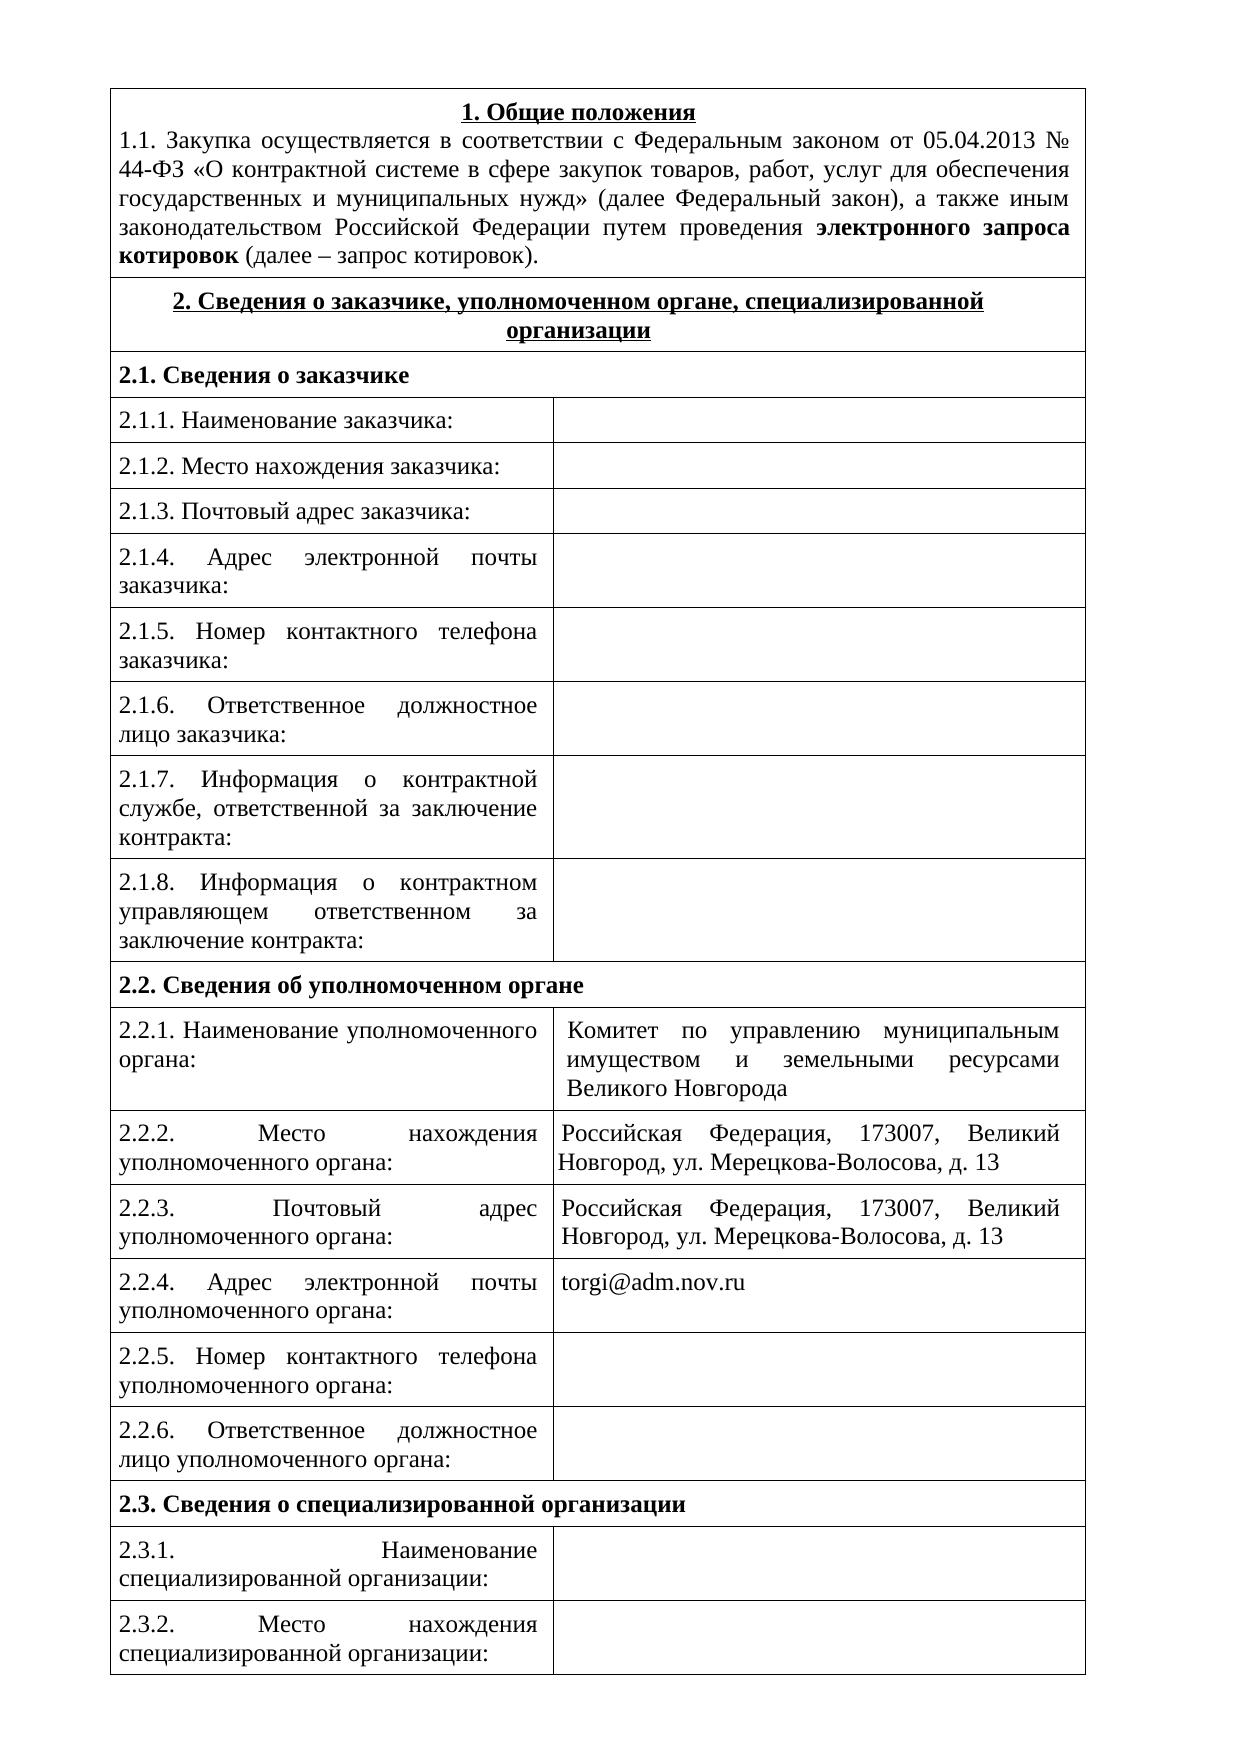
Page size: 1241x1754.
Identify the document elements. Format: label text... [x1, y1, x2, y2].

table_header 1. Общие положения 1.1. Закупка осуществляется в соответствии с Федеральным законом от 05.04.2013 № 44-ФЗ «О контрактной системе в сфере закупок товаров, работ, услуг для обеспечения государственных и муниципальных нужд» (далее Федеральный закон), а также иным законодательством Российской Федерации путем проведения электронного запроса котировок (далее – запрос котировок). [111, 89, 1085, 277]
table_cell [554, 534, 1085, 607]
table_cell 2.2.3. Почтовый адрес уполномоченного органа: [111, 1185, 553, 1258]
table_cell [554, 489, 1085, 533]
table_cell 2.3.2. Место нахождения специализированной организации: [111, 1601, 553, 1674]
table_cell [554, 682, 1085, 755]
table_cell 2.3. Сведения о специализированной организации [111, 1481, 1085, 1526]
table_cell 2.1.3. Почтовый адрес заказчика: [111, 489, 553, 533]
table_cell [554, 443, 1085, 487]
table_cell [554, 1333, 1085, 1406]
table_cell [554, 1527, 1085, 1600]
table_cell 2.2.6. Ответственное должностное лицо уполномоченного органа: [111, 1407, 553, 1480]
table_cell [554, 756, 1085, 858]
table_cell 2.1.4. Адрес электронной почты заказчика: [111, 534, 553, 607]
table_cell Российская Федерация, 173007, Великий Новгород, ул. Мерецкова-Волосова, д. 13 [554, 1185, 1085, 1258]
table_cell 2.2.5. Номер контактного телефона уполномоченного органа: [111, 1333, 553, 1406]
table_cell Российская Федерация, 173007, Великий Новгород, ул. Мерецкова-Волосова, д. 13 [554, 1111, 1085, 1184]
table_cell 2.1.6. Ответственное должностное лицо заказчика: [111, 682, 553, 755]
table_cell 2.1. Сведения о заказчике [111, 352, 1085, 397]
table_cell 2.2.1. Наименование уполномоченного органа: [111, 1008, 553, 1109]
table_cell [554, 859, 1085, 961]
table_cell Комитет по управлению муниципальным имуществом и земельными ресурсами Великого Новгорода [554, 1008, 1085, 1109]
table_cell 2.1.1. Наименование заказчика: [111, 398, 553, 442]
table_cell [554, 398, 1085, 442]
table_cell 2.2.4. Адрес электронной почты уполномоченного органа: [111, 1259, 553, 1332]
table_cell 2.1.8. Информация о контрактном управляющем ответственном за заключение контракта: [111, 859, 553, 961]
table_cell 2.1.2. Место нахождения заказчика: [111, 443, 553, 487]
table_cell torgi@аdm.nov.ru [554, 1259, 1085, 1332]
table_cell 2. Сведения о заказчике, уполномоченном органе, специализированной организации [111, 278, 1085, 351]
table_cell [554, 1601, 1085, 1674]
table_cell 2.1.7. Информация о контрактной службе, ответственной за заключение контракта: [111, 756, 553, 858]
table_cell 2.1.5. Номер контактного телефона заказчика: [111, 608, 553, 681]
table_cell 2.3.1. Наименование специализированной организации: [111, 1527, 553, 1600]
table_cell 2.2.2. Место нахождения уполномоченного органа: [111, 1111, 553, 1184]
table_cell [554, 1407, 1085, 1480]
table_cell [554, 608, 1085, 681]
table_cell 2.2. Сведения об уполномоченном органе [111, 962, 1085, 1007]
